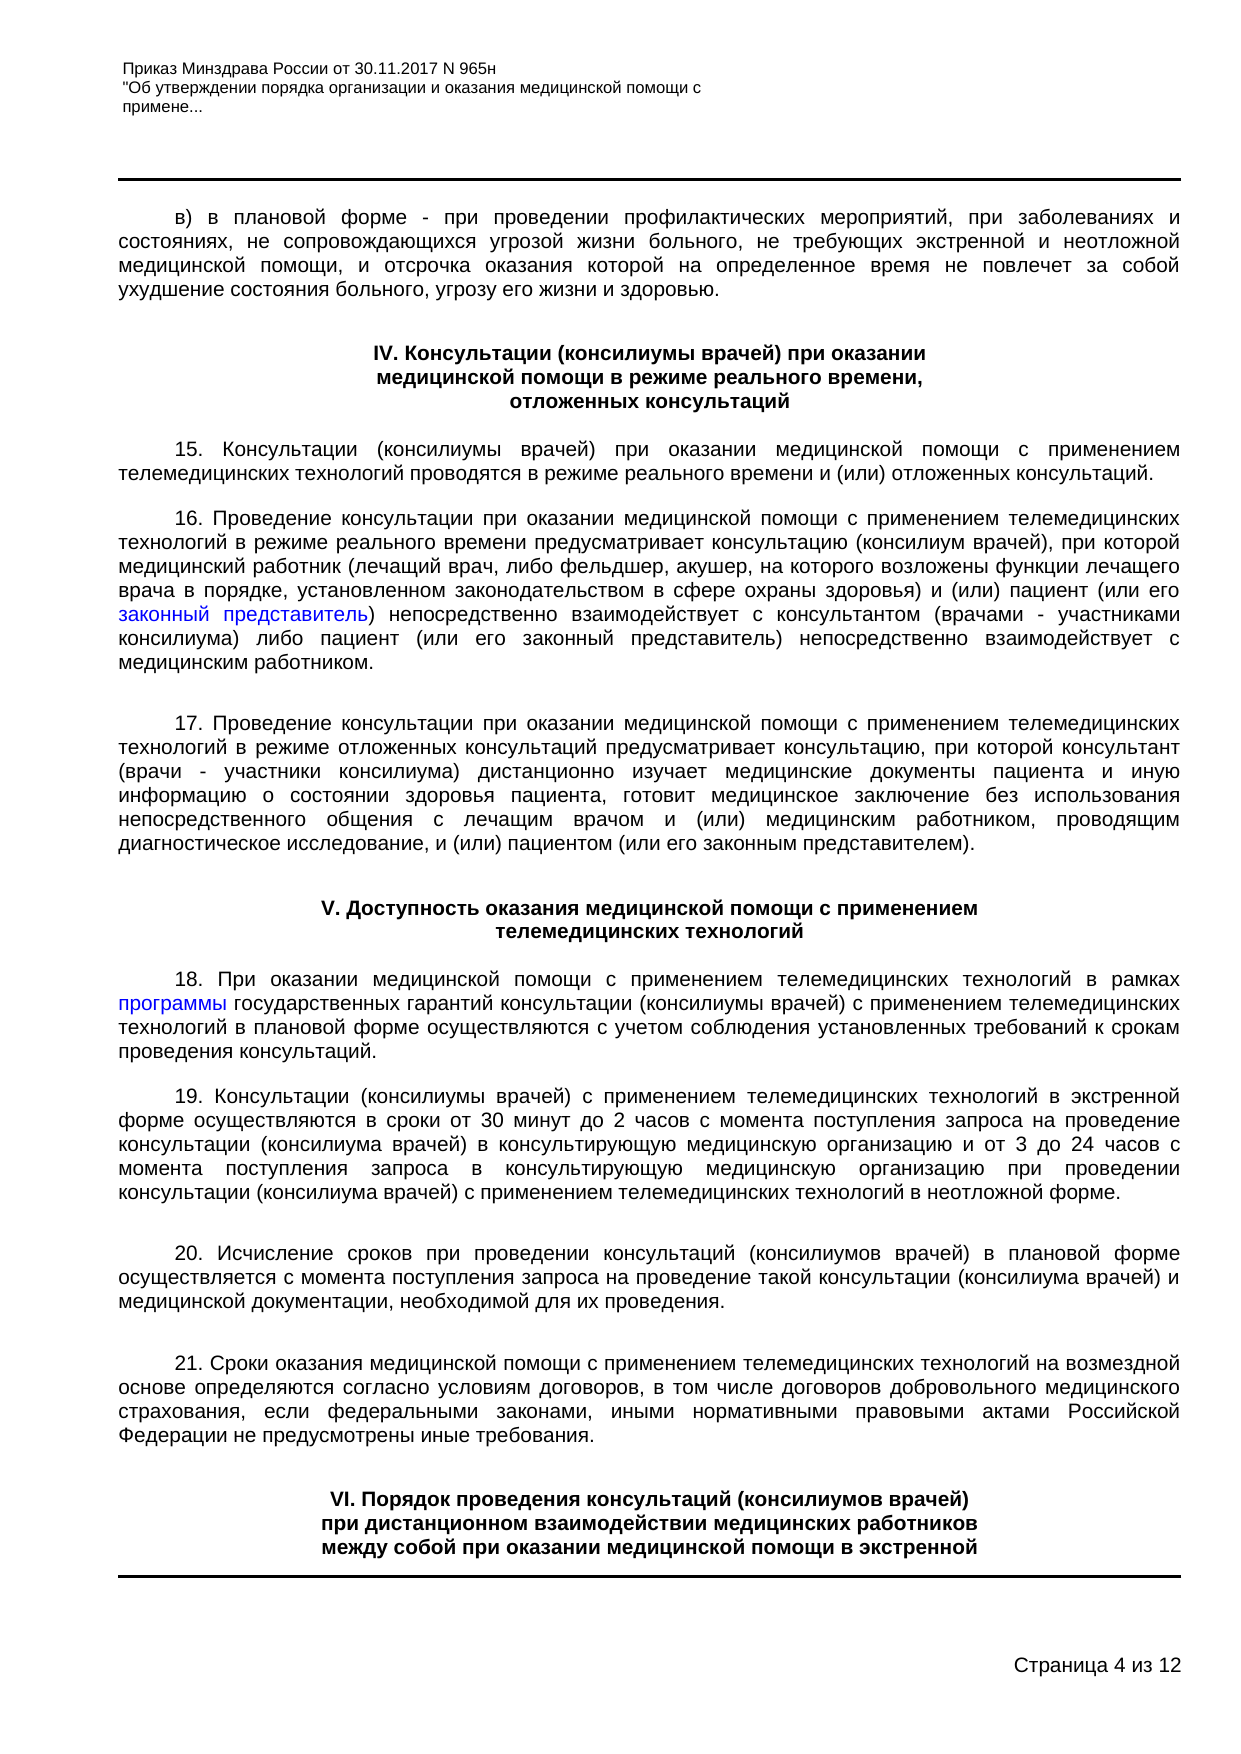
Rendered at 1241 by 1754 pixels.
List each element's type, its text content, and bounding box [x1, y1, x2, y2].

title при дистанционном взаимодействии медицинских работников [118, 1511, 1181, 1535]
text 21. Сроки оказания медицинской помощи с применением телемедицинских технологий на возмездной основе определяются согласно условиям договоров, в том числе договоров добровольного медицинского страхования, если федеральными законами, иными нормативными правовыми актами Российской Федерации не предусмотрены иные требования. [118, 1351, 1181, 1446]
title V. Доступность оказания медицинской помощи с применением [118, 895, 1181, 919]
text 16. Проведение консультации при оказании медицинской помощи с применением телемедицинских технологий в режиме реального времени предусматривает консультацию (консилиум врачей), при которой медицинский работник (лечащий врач, либо фельдшер, акушер, на которого возложены функции лечащего врача в порядке, установленном законодательством в сфере охраны здоровья) и (или) пациент (или его законный представитель) непосредственно взаимодействует с консультантом (врачами - участниками консилиума) либо пациент (или его законный представитель) непосредственно взаимодействует с медицинским работником. [118, 506, 1181, 673]
title медицинской помощи в режиме реального времени, [118, 365, 1181, 389]
text 18. При оказании медицинской помощи с применением телемедицинских технологий в рамках программы государственных гарантий консультации (консилиумы врачей) с применением телемедицинских технологий в плановой форме осуществляются с учетом соблюдения установленных требований к срокам проведения консультаций. [118, 967, 1181, 1063]
text в) в плановой форме - при проведении профилактических мероприятий, при заболеваниях и состояниях, не сопровождающихся угрозой жизни больного, не требующих экстренной и неотложной медицинской помощи, и отсрочка оказания которой на определенное время не повлечет за собой ухудшение состояния больного, угрозу его жизни и здоровью. [118, 205, 1181, 301]
title VI. Порядок проведения консультаций (консилиумов врачей) [118, 1487, 1181, 1511]
text 17. Проведение консультации при оказании медицинской помощи с применением телемедицинских технологий в режиме отложенных консультаций предусматривает консультацию, при которой консультант (врачи - участники консилиума) дистанционно изучает медицинские документы пациента и иную информацию о состоянии здоровья пациента, готовит медицинское заключение без использования непосредственного общения с лечащим врачом и (или) медицинским работником, проводящим диагностическое исследование, и (или) пациентом (или его законным представителем). [118, 711, 1181, 855]
title телемедицинских технологий [118, 919, 1181, 943]
title IV. Консультации (консилиумы врачей) при оказании [118, 341, 1181, 365]
text 19. Консультации (консилиумы врачей) с применением телемедицинских технологий в экстренной форме осуществляются в сроки от 30 минут до 2 часов с момента поступления запроса на проведение консультации (консилиума врачей) в консультирующую медицинскую организацию и от 3 до 24 часов с момента поступления запроса в консультирующую медицинскую организацию при проведении консультации (консилиума врачей) с применением телемедицинских технологий в неотложной форме. [118, 1084, 1181, 1204]
text 15. Консультации (консилиумы врачей) при оказании медицинской помощи с применением телемедицинских технологий проводятся в режиме реального времени и (или) отложенных консультаций. [118, 437, 1181, 485]
title отложенных консультаций [118, 389, 1181, 413]
title между собой при оказании медицинской помощи в экстренной [118, 1535, 1181, 1559]
text 20. Исчисление сроков при проведении консультаций (консилиумов врачей) в плановой форме осуществляется с момента поступления запроса на проведение такой консультации (консилиума врачей) и медицинской документации, необходимой для их проведения. [118, 1241, 1181, 1313]
